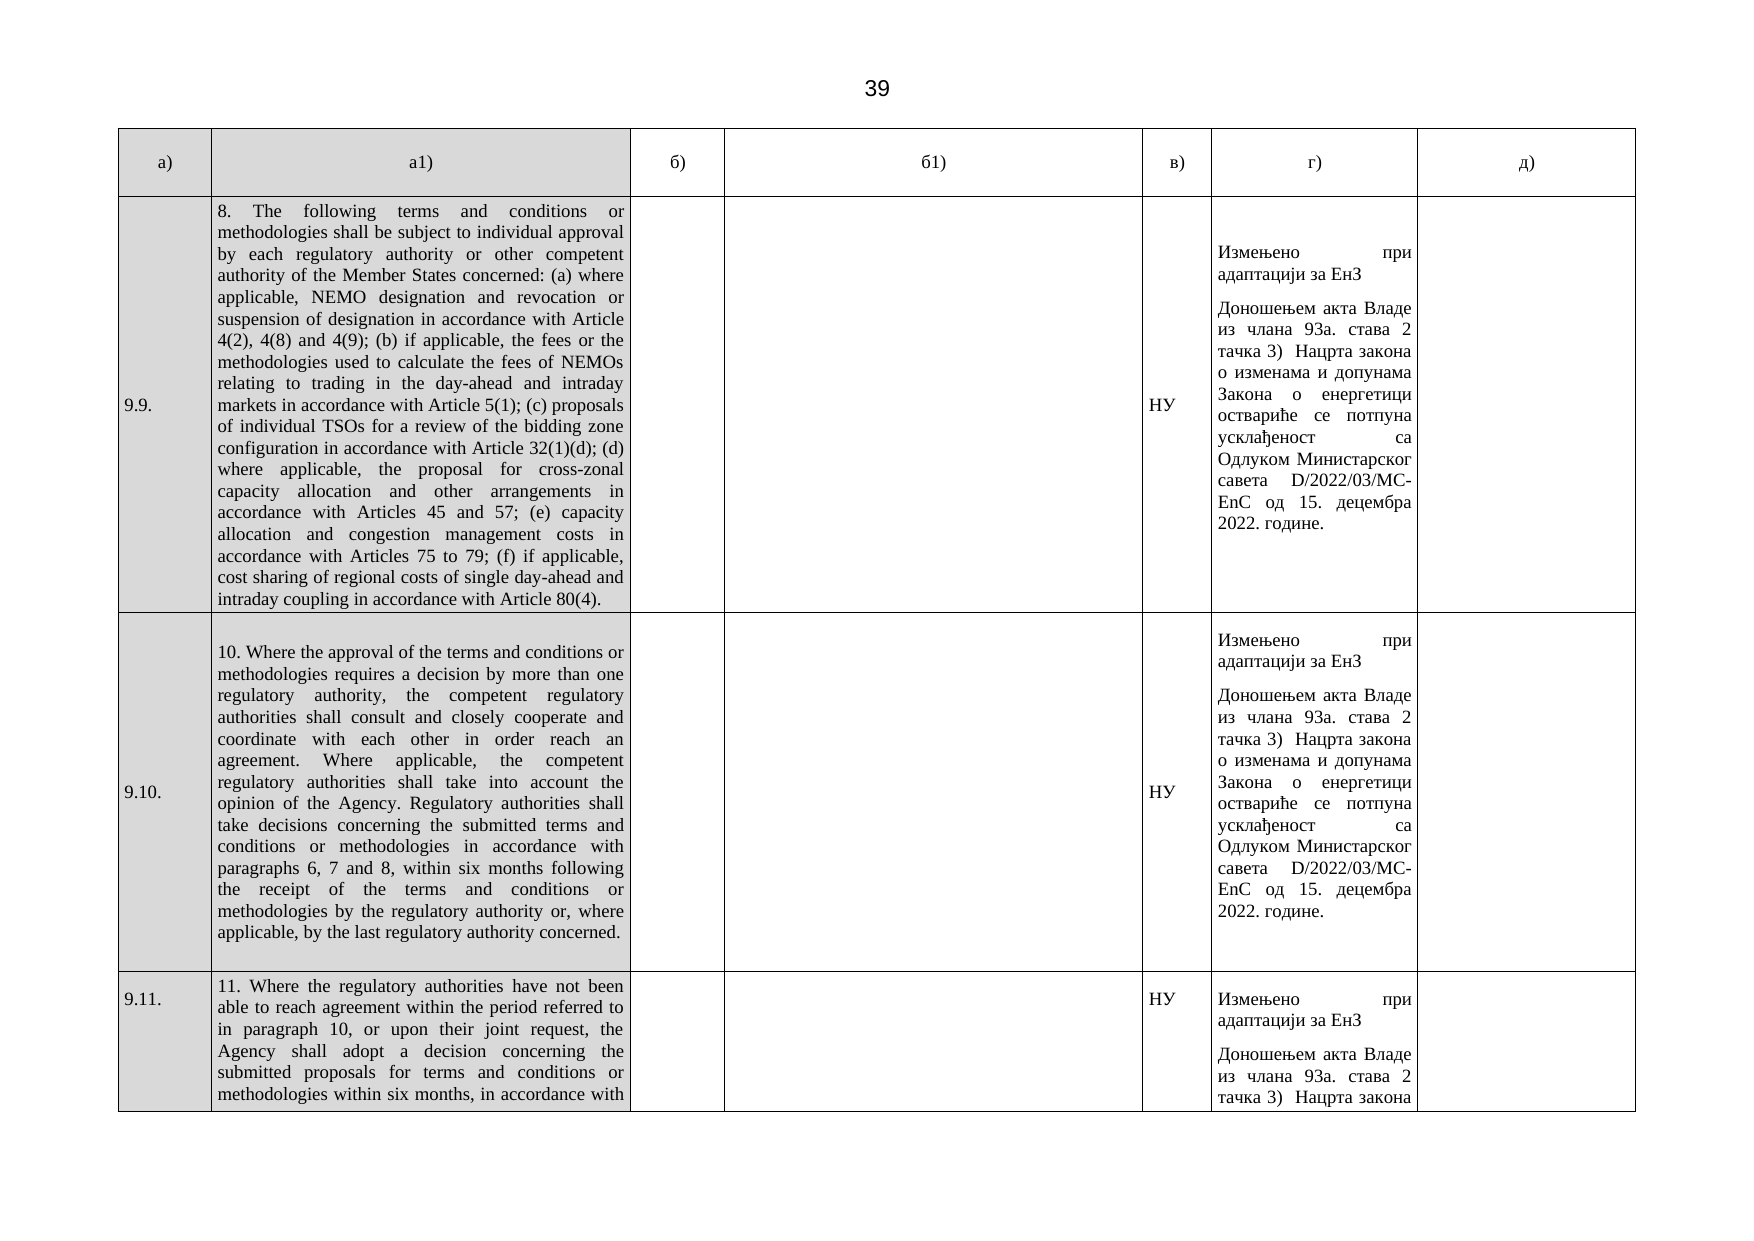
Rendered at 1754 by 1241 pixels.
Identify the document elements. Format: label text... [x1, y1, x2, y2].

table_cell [212, 197, 630, 612]
table_cell [725, 972, 1142, 1111]
table_cell НУ [1143, 613, 1211, 971]
table_header в) [1143, 129, 1211, 196]
table_header а) [119, 129, 211, 196]
table_cell [631, 197, 724, 612]
table_cell 9.10. [119, 613, 211, 971]
table_cell 9.11. [119, 972, 211, 1111]
table_cell [1418, 613, 1635, 971]
table_cell НУ [1143, 197, 1211, 612]
table_header а1) [212, 129, 630, 196]
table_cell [1212, 197, 1417, 612]
table_header д) [1418, 129, 1635, 196]
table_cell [1212, 972, 1417, 1111]
table_cell [725, 613, 1142, 971]
table_header г) [1212, 129, 1417, 196]
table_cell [212, 972, 630, 1111]
table_cell [725, 197, 1142, 612]
table_cell [1418, 972, 1635, 1111]
table_header б) [631, 129, 724, 196]
table_cell 10. Where the approval of the terms and conditions or methodologies requires a decision by more than one regulatory authority, the competent regulatory authorities shall consult and closely cooperate and coordinate with each other in order reach an agreement. Where applicable, the competent regulatory authorities shall take into account the opinion of the Agency. Regulatory authorities shall take decisions concerning the submitted terms and conditions or methodologies in accordance with paragraphs 6, 7 and 8, within six months following the receipt of the terms and conditions or methodologies by the regulatory authority or, where applicable, by the last regulatory authority concerned. [212, 613, 630, 971]
table_cell НУ [1143, 972, 1211, 1111]
table_header б1) [725, 129, 1142, 196]
table_cell [631, 613, 724, 971]
table_cell [1418, 197, 1635, 612]
table_cell 9.9. [119, 197, 211, 612]
table_cell [631, 972, 724, 1111]
